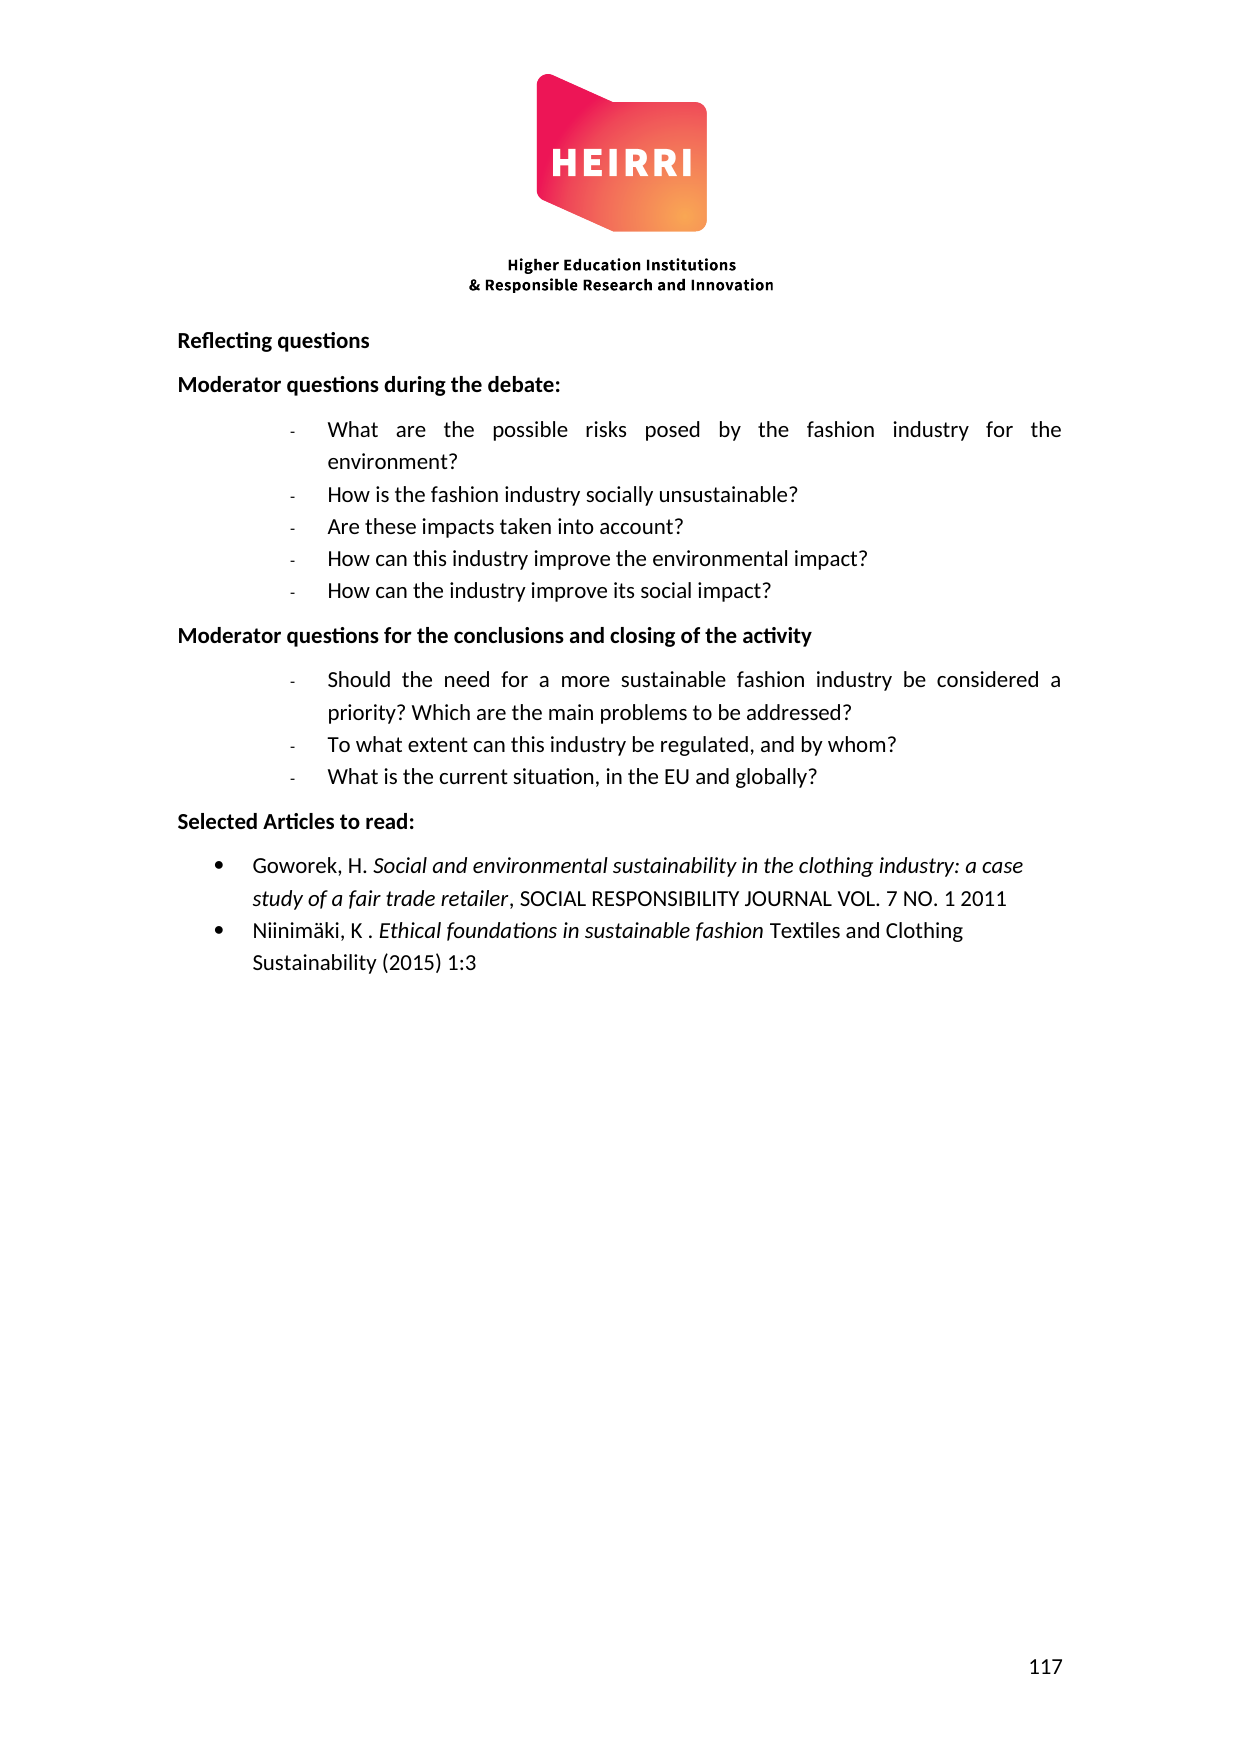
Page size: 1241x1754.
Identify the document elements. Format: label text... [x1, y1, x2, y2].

list What are the possible risks posed by the fashion industry for the environment? [290, 415, 1063, 476]
list Niinimäki, K . Ethical foundations in sustainable fashion Textiles and Clothing Sustainability (2015) 1:3 [215, 916, 1063, 976]
text Selected Articles to read: [177, 807, 1063, 835]
list How can the industry improve its social impact? [290, 576, 1063, 604]
text Moderator questions during the debate: [177, 371, 1063, 399]
list To what extent can this industry be regulated, and by whom? [290, 730, 1063, 758]
text Reflecting questions [177, 326, 1063, 354]
text Moderator questions for the conclusions and closing of the activity [177, 621, 1063, 649]
list How is the fashion industry socially unsustainable? [290, 480, 1063, 508]
list Are these impacts taken into account? [290, 512, 1063, 540]
list Goworek, H. Social and environmental sustainability in the clothing industry: a case study of a fair trade retailer, SOCIAL RESPONSIBILITY JOURNAL VOL. 7 NO. 1 2011 [215, 852, 1063, 912]
list How can this industry improve the environmental impact? [290, 544, 1063, 572]
list What is the current situation, in the EU and globally? [290, 762, 1063, 790]
picture [469, 74, 773, 293]
list Should the need for a more sustainable fashion industry be considered a priority? Which are the main problems to be addressed? [290, 666, 1063, 726]
